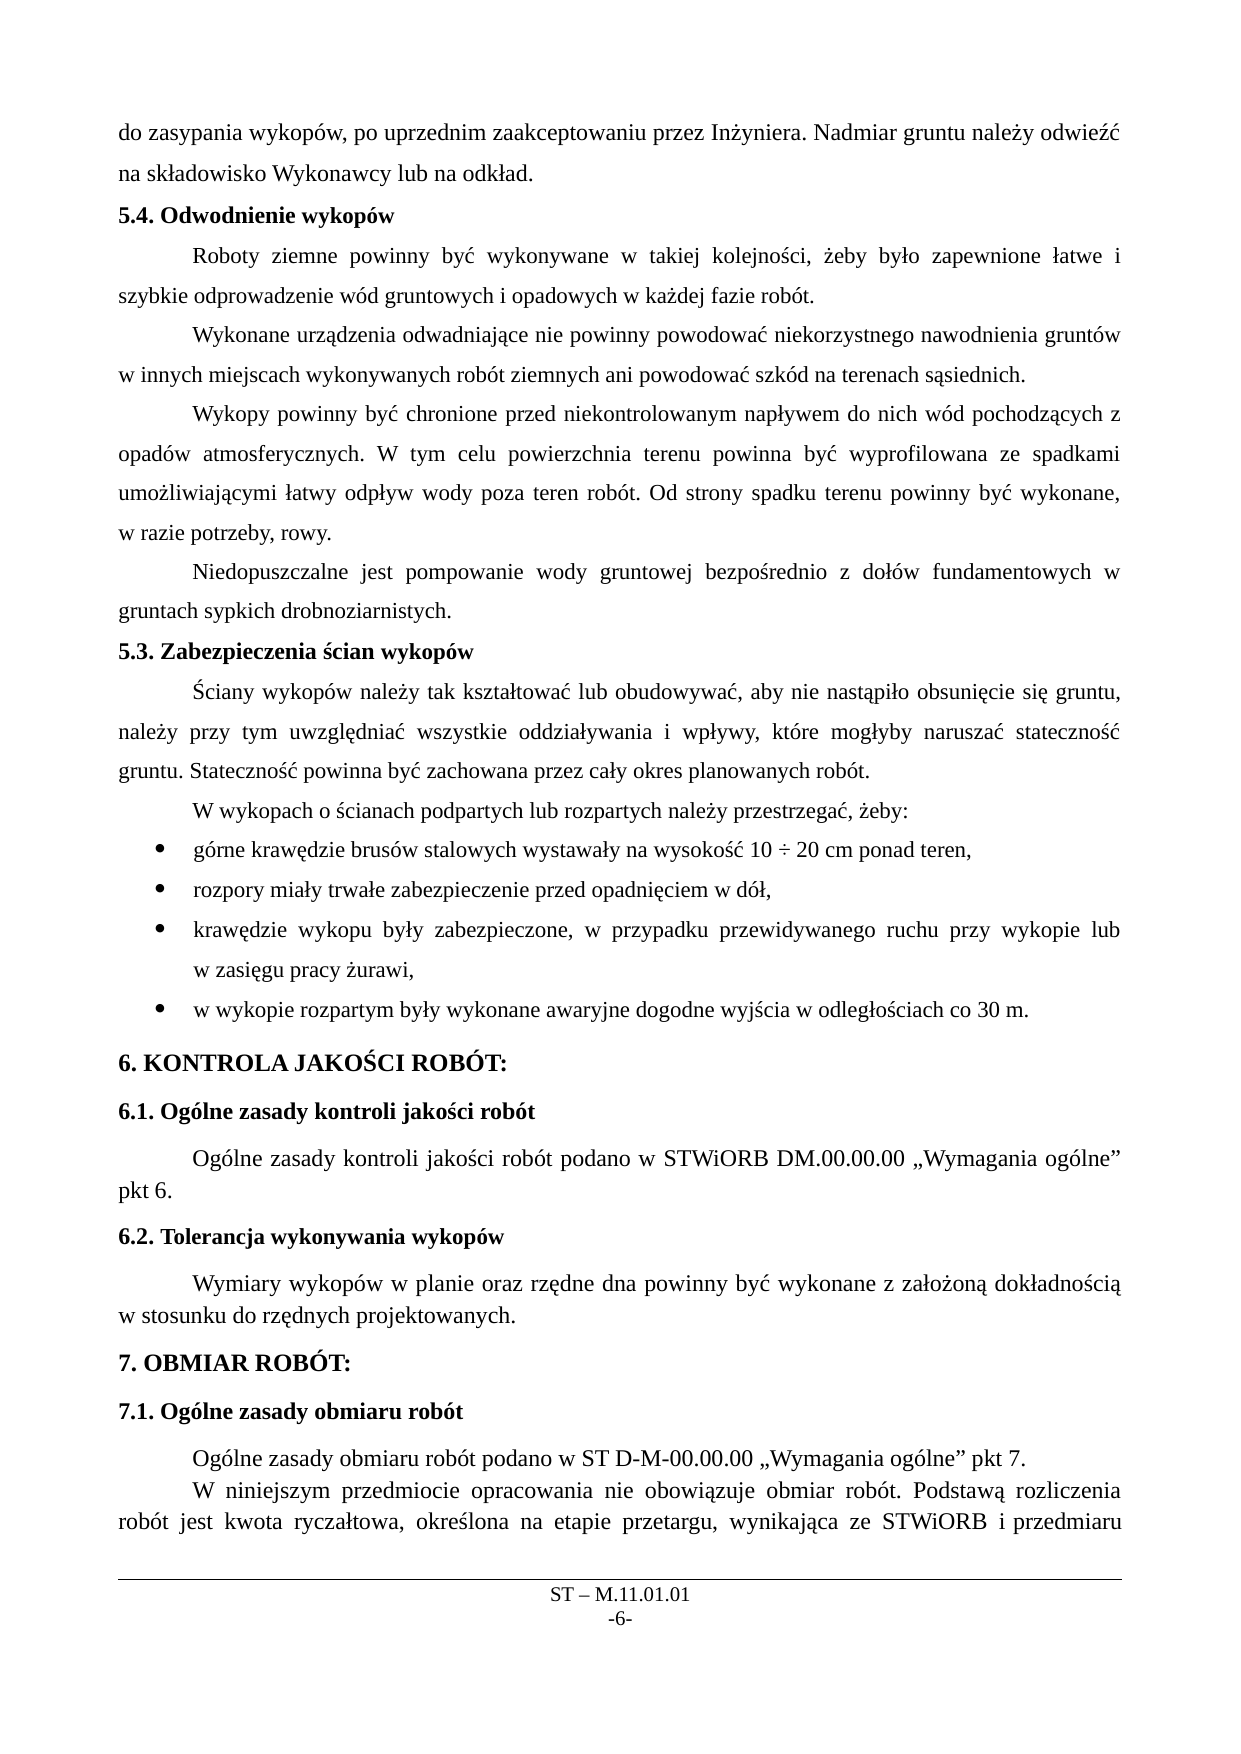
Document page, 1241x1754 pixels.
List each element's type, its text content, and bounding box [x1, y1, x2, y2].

text W wykopach o ścianach podpartych lub rozpartych należy przestrzegać, żeby: [118, 797, 1122, 823]
text 7.1. Ogólne zasady obmiaru robót [118, 1397, 1122, 1424]
text Ogólne zasady kontroli jakości robót podano w STWiORB DM.00.00.00 „Wymagania ogólne” pkt 6. [118, 1144, 1122, 1203]
text 5.4. Odwodnienie wykopów [118, 201, 1122, 228]
text 6.1. Ogólne zasady kontroli jakości robót [118, 1097, 1122, 1124]
text 6.2. Tolerancja wykonywania wykopów [118, 1222, 1122, 1250]
list rozpory miały trwałe zabezpieczenie przed opadnięciem w dół, [156, 876, 1122, 903]
text Wykonane urządzenia odwadniające nie powinny powodować niekorzystnego nawodnienia gruntów w innych miejscach wykonywanych robót ziemnych ani powodować szkód na terenach sąsiednich. [118, 321, 1122, 387]
subtitle KONTROLA JAKOŚCI ROBÓT: [118, 1048, 1122, 1076]
text Wymiary wykopów w planie oraz rzędne dna powinny być wykonane z założoną dokładnością w stosunku do rzędnych projektowanych. [118, 1269, 1122, 1329]
text Ogólne zasady obmiaru robót podano w ST D-M-00.00.00 „Wymagania ogólne” pkt 7. [118, 1444, 1122, 1472]
list górne krawędzie brusów stalowych wystawały na wysokość 10 ÷ 20 cm ponad teren, [156, 836, 1122, 863]
text Ściany wykopów należy tak kształtować lub obudowywać, aby nie nastąpiło obsunięcie się gruntu, należy przy tym uwzględniać wszystkie oddziaływania i wpływy, które mogłyby naruszać stateczność gruntu. Stateczność powinna być zachowana przez cały okres planowanych robót. [118, 678, 1122, 784]
text Niedopuszczalne jest pompowanie wody gruntowej bezpośrednio z dołów fundamentowych w gruntach sypkich drobnoziarnistych. [118, 558, 1122, 624]
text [118, 118, 1122, 187]
subtitle OBMIAR ROBÓT: [118, 1348, 1122, 1376]
text Wykopy powinny być chronione przed niekontrolowanym napływem do nich wód pochodzących z opadów atmosferycznych. W tym celu powierzchnia terenu powinna być wyprofilowana ze spadkami umożliwiającymi łatwy odpływ wody poza teren robót. Od strony spadku terenu powinny być wykonane, w razie potrzeby, rowy. [118, 400, 1122, 545]
list krawędzie wykopu były zabezpieczone, w przypadku przewidywanego ruchu przy wykopie lub w zasięgu pracy żurawi, [156, 916, 1122, 983]
text Roboty ziemne powinny być wykonywane w takiej kolejności, żeby było zapewnione łatwe i szybkie odprowadzenie wód gruntowych i opadowych w każdej fazie robót. [118, 242, 1122, 308]
list w wykopie rozpartym były wykonane awaryjne dogodne wyjścia w odległościach co 30 m. [156, 996, 1122, 1023]
text 5.3. Zabezpieczenia ścian wykopów [118, 637, 1122, 664]
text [118, 1476, 1122, 1535]
